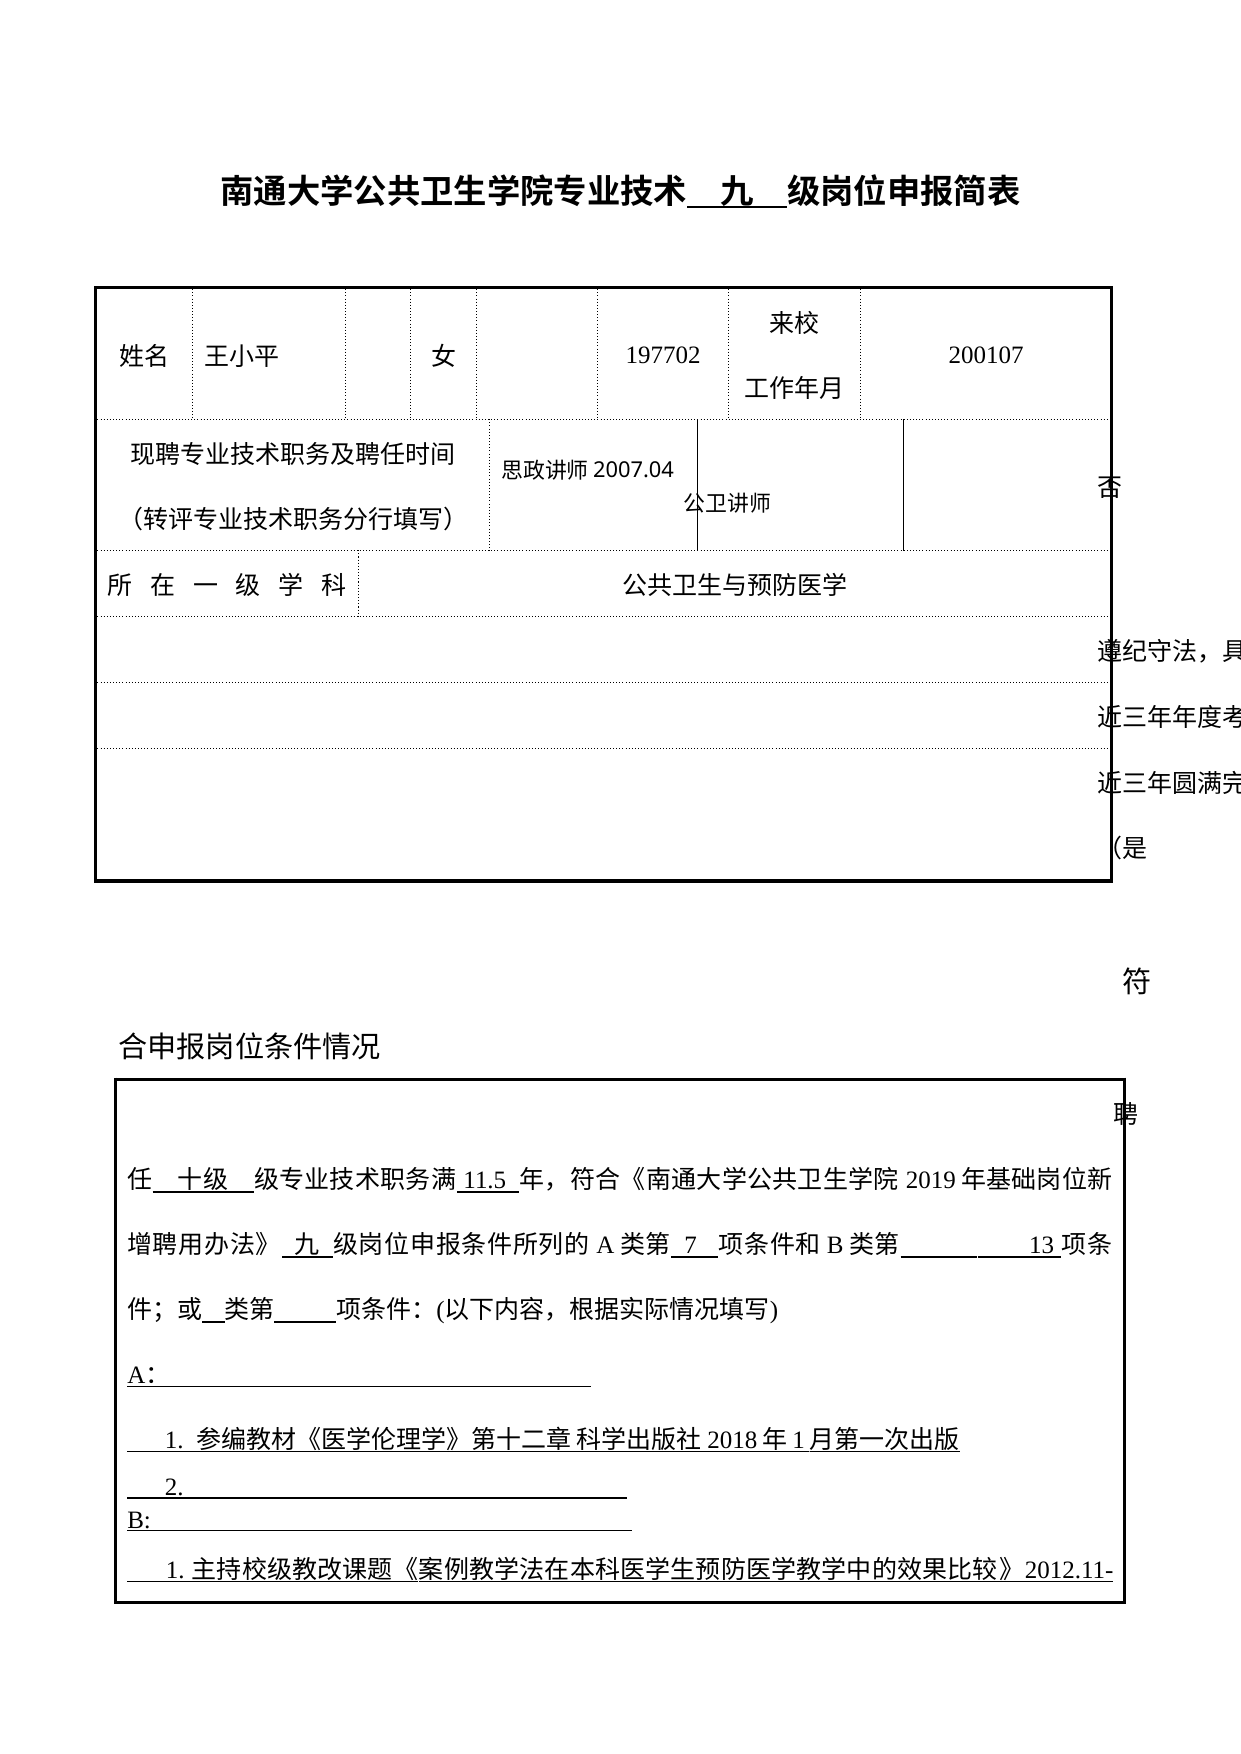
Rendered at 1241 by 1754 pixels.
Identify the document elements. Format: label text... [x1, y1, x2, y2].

table_cell 思政讲师2007.04 公卫讲师2013.05 [490, 419, 697, 550]
table_header 197702 [597, 289, 728, 419]
table_header 王小平 [193, 289, 345, 419]
table_header 200107 [860, 289, 1110, 419]
text 南通大学公共卫生学院专业技术 九 级岗位申报简表 [118, 156, 1122, 221]
table_cell 否 [904, 419, 1110, 550]
table_cell 是否 “双肩挑”人员 [698, 419, 903, 550]
table_cell 近三年圆满完成学校和学院下达的教学任务，且年度教学考核均为合格及以上（教师岗人员） （是√ ） [97, 748, 1110, 879]
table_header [117, 1081, 1123, 1601]
table_header 姓名 [97, 289, 193, 419]
table_header 性别 [345, 289, 411, 419]
table_header 女 [411, 289, 476, 419]
table_header 出生年月 [476, 289, 597, 419]
table_cell 遵纪守法，具有良好的品行和职业道德，具有良好的学术声誉、学术道德和合作精神（是√ ） [97, 616, 1110, 682]
table_cell 公共卫生与预防医学 [358, 550, 1110, 616]
table_cell 近三年年度考核均为合格以上、完成规定的岗位职责 （是√ ） [97, 682, 1110, 748]
table_cell 所在一级学科 [97, 550, 358, 616]
table_cell 现聘专业技术职务及聘任时间 （转评专业技术职务分行填写） [97, 419, 490, 550]
text 符合申报岗位条件情况 [118, 947, 1122, 1077]
table_header 来校 工作年月 [729, 289, 860, 419]
